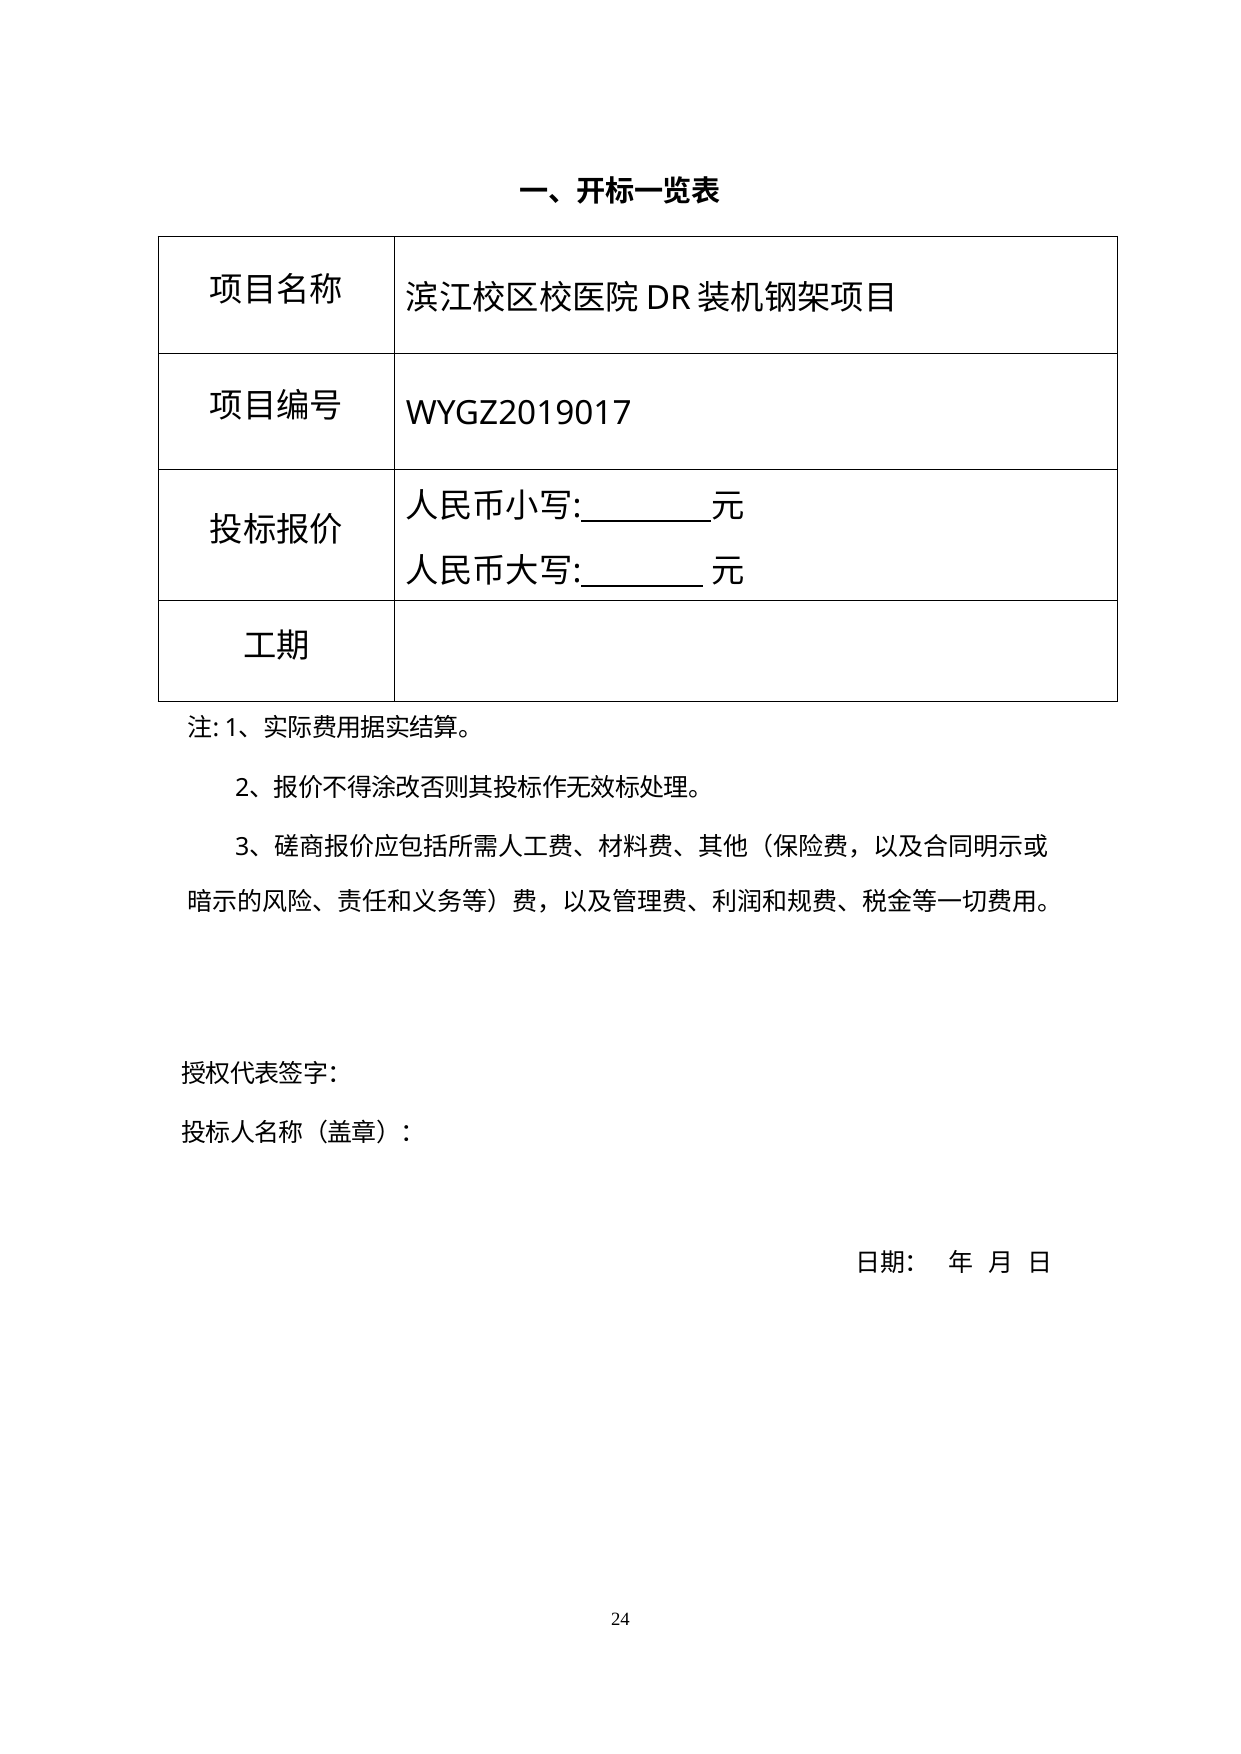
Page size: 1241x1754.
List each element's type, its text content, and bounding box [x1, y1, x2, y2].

text 3、磋商报价应包括所需人工费、材料费、其他（保险费，以及合同明示或暗示的风险、责任和义务等）费，以及管理费、利润和规费、税金等一切费用。 [187, 827, 1053, 917]
text 注: 1、实际费用据实结算。 [187, 707, 1053, 744]
table_header 项目名称 [159, 237, 394, 353]
table_cell [395, 601, 1117, 701]
table_cell 人民币小写: 元 人民币大写: 元 [395, 470, 1117, 600]
text 2、报价不得涂改否则其投标作无效标处理。 [187, 767, 1053, 803]
text 授权代表签字： [181, 1053, 1166, 1089]
text 一、开标一览表 [187, 167, 1053, 209]
table_cell 投标报价 [159, 470, 394, 600]
table_cell WYGZ2019017 [395, 354, 1117, 469]
text 日期： 年 月 日 [187, 1228, 1053, 1293]
text 投标人名称（盖章）： [181, 1113, 1166, 1149]
table_cell 工期 [159, 601, 394, 701]
table_header 滨江校区校医院DR装机钢架项目 [395, 237, 1117, 353]
table_cell 项目编号 [159, 354, 394, 469]
